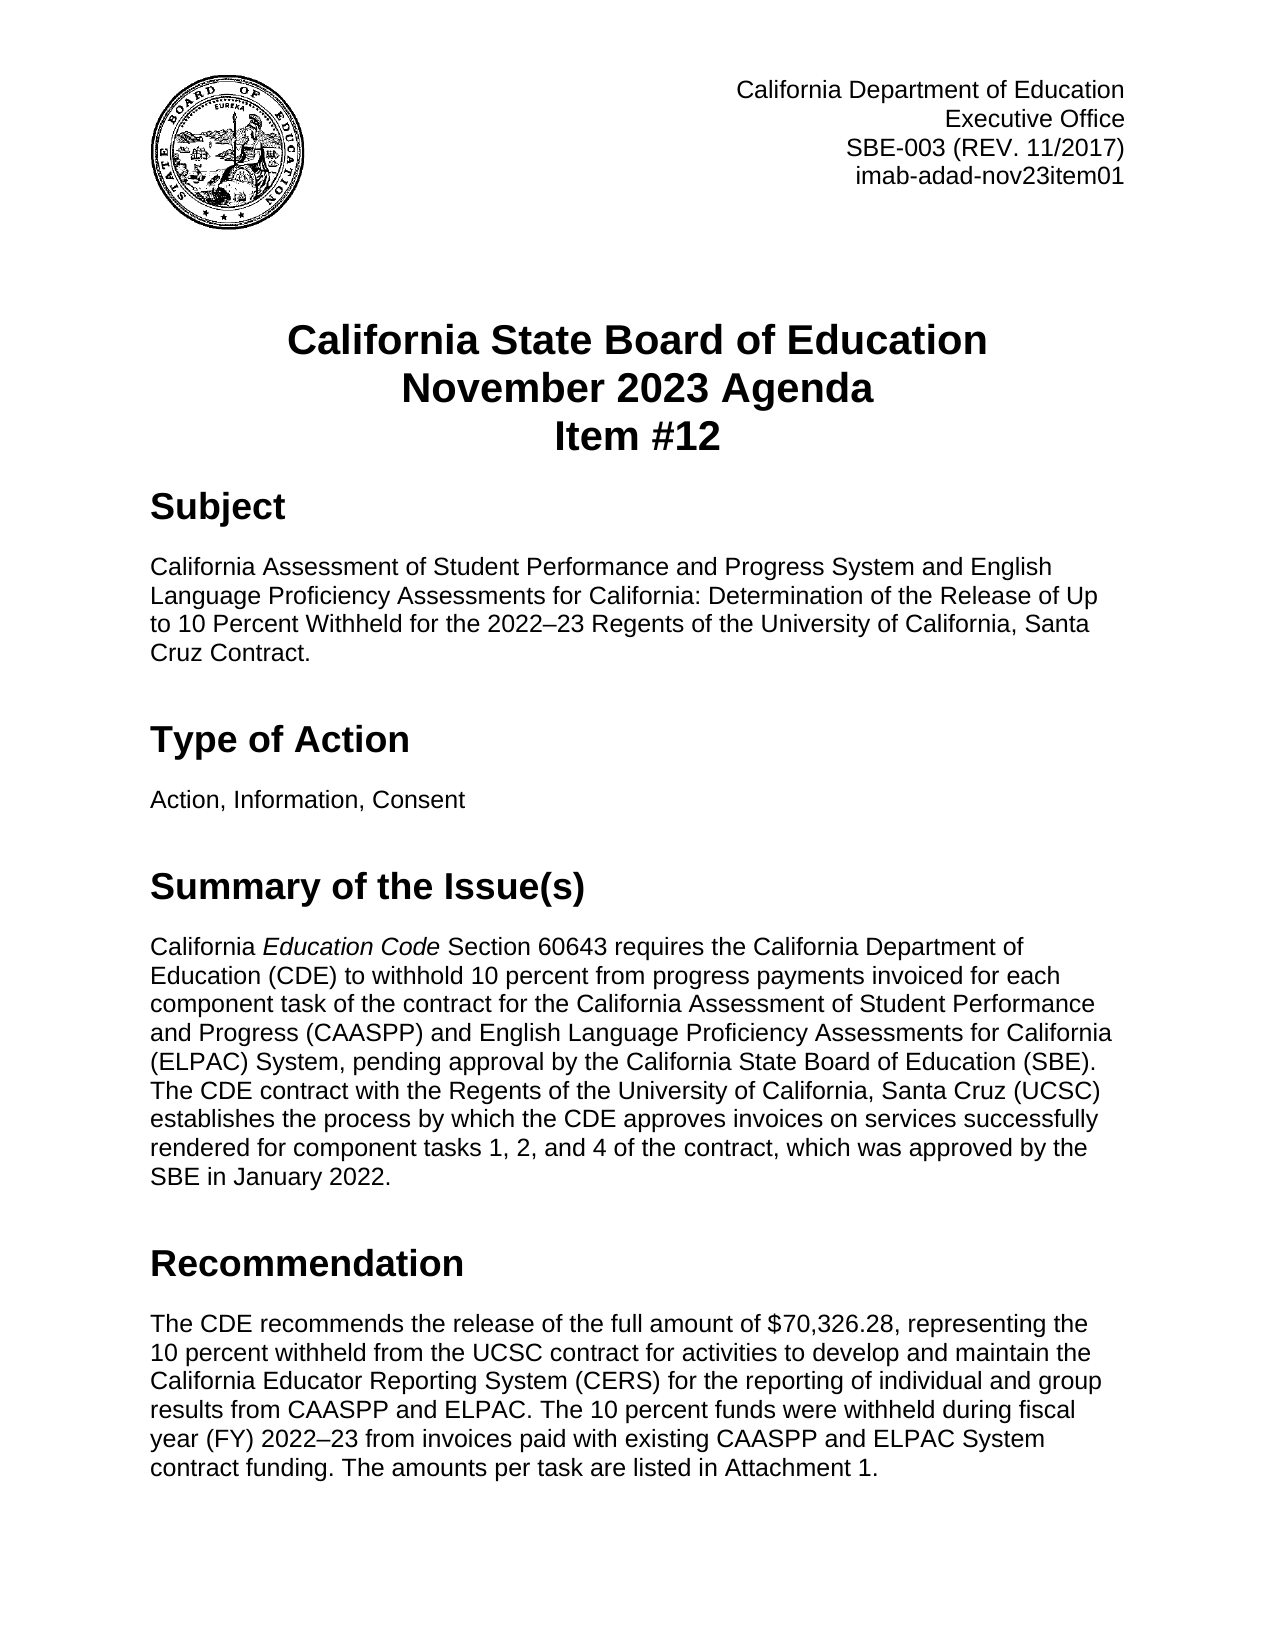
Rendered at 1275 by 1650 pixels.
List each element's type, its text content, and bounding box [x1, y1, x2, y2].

subtitle Type of Action [150, 717, 1125, 760]
text Executive Office [675, 104, 1125, 132]
text California Education Code Section 60643 requires the California Department of Education (CDE) to withhold 10 percent from progress payments invoiced for each component task of the contract for the California Assessment of Student Performance and Progress (CAASPP) and English Language Proficiency Assessments for California (ELPAC) System, pending approval by the California State Board of Education (SBE). The CDE contract with the Regents of the University of California, Santa Cruz (UCSC) establishes the process by which the CDE approves invoices on services successfully rendered for component tasks 1, 2, and 4 of the contract, which was approved by the SBE in January 2022. [150, 932, 1125, 1191]
text Action, Information, Consent [150, 785, 1125, 814]
subtitle California State Board of Education November 2023 Agenda Item #12 [150, 315, 1125, 459]
text imab-adad-nov23item01 [675, 161, 1125, 190]
text California Assessment of Student Performance and Progress System and English Language Proficiency Assessments for California: Determination of the Release of Up to 10 Percent Withheld for the 2022–23 Regents of the University of California, Santa Cruz Contract. [150, 552, 1125, 667]
subtitle Subject [150, 484, 1125, 527]
text The CDE recommends the release of the full amount of $70,326.28, representing the 10 percent withheld from the UCSC contract for activities to develop and maintain the California Educator Reporting System (CERS) for the reporting of individual and group results from CAASPP and ELPAC. The 10 percent funds were withheld during fiscal year (FY) 2022–23 from invoices paid with existing CAASPP and ELPAC System contract funding. The amounts per task are listed in Attachment 1. [150, 1309, 1125, 1481]
picture [150, 75, 305, 230]
text SBE-003 (REV. 11/2017) [675, 132, 1125, 161]
subtitle Recommendation [150, 1241, 1125, 1284]
text California Department of Education [675, 75, 1125, 104]
subtitle Summary of the Issue(s) [150, 864, 1125, 907]
